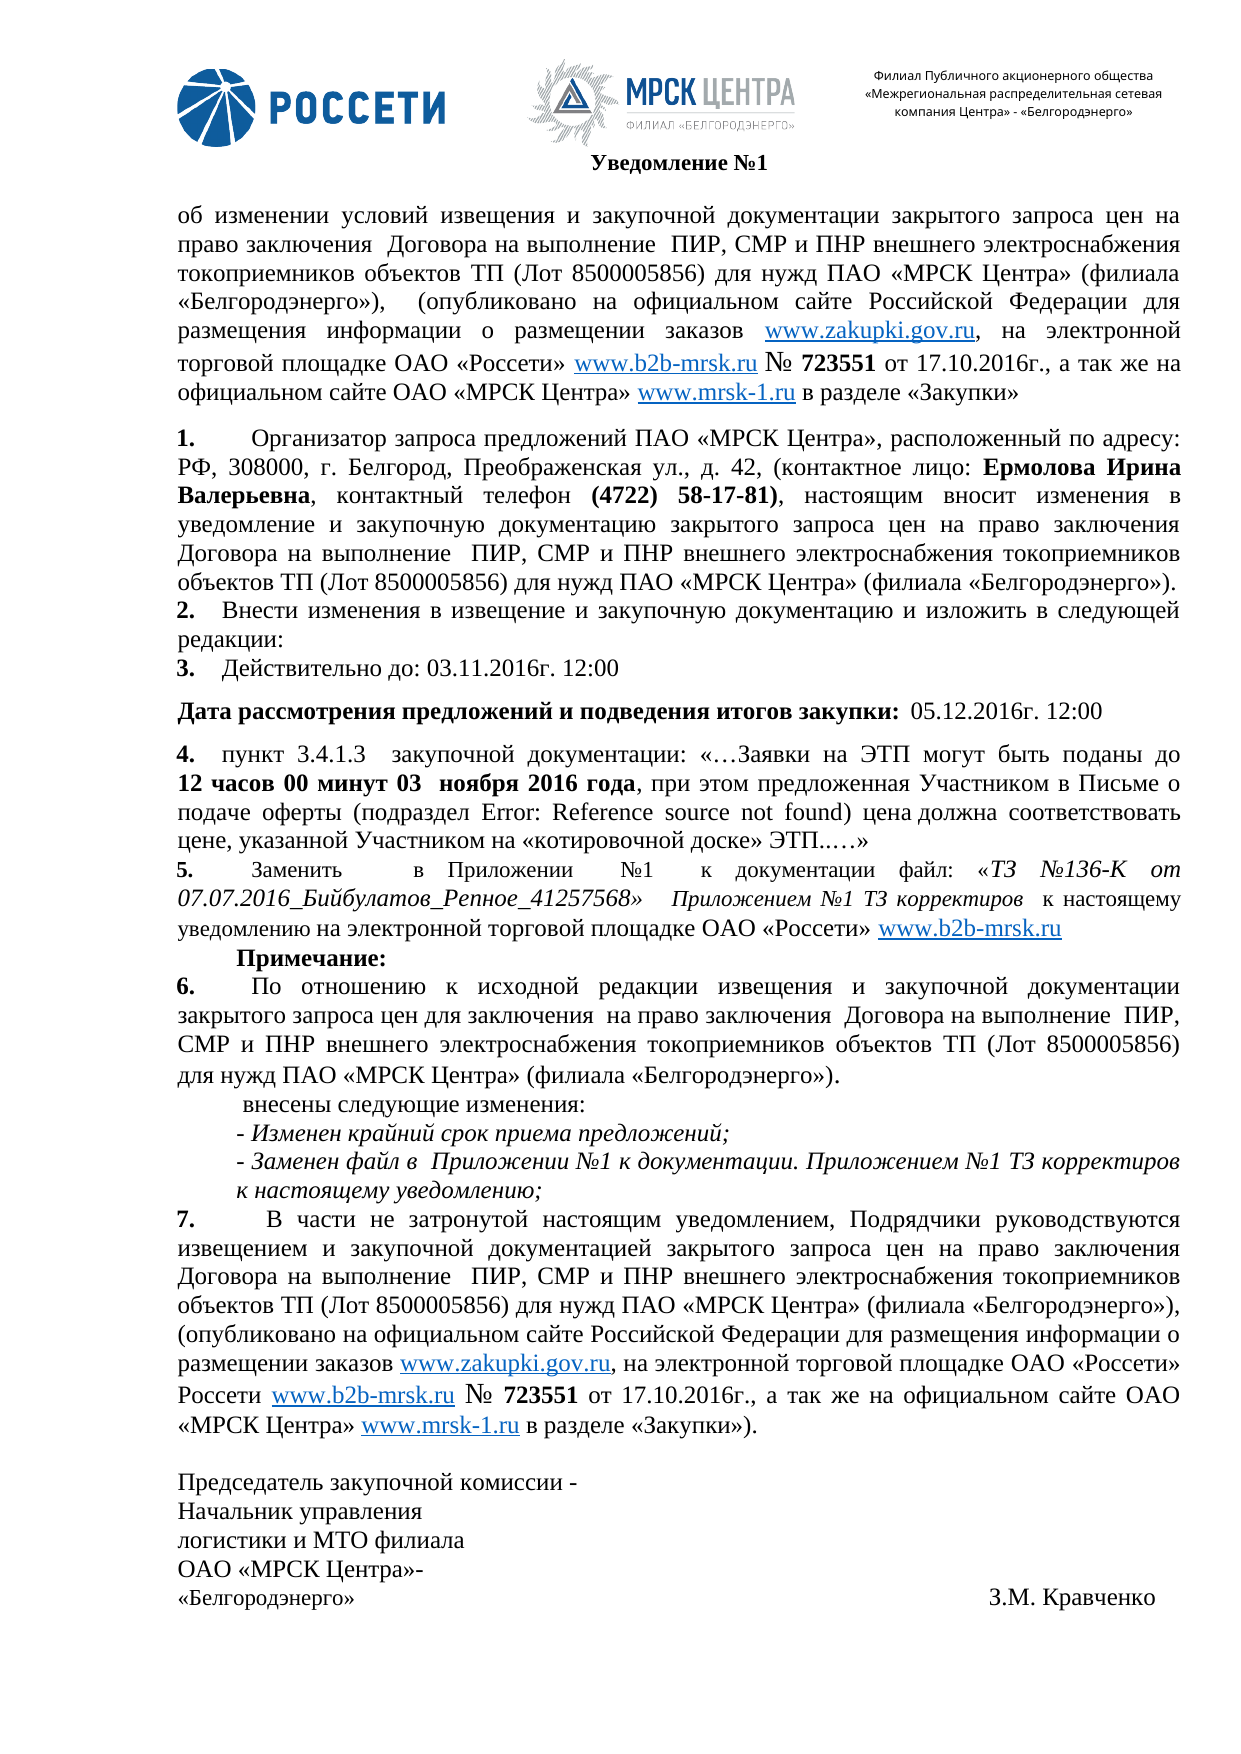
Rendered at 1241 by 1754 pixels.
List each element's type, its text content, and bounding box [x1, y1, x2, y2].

list Заменить в Приложении №1 к документации файл: «ТЗ №136-К от 07.07.2016_Бийбулатов_Репное_41257568» Приложением №1 ТЗ корректиров к настоящему уведомлению на электронной торговой площадке ОАО «Россети» www.b2b-mrsk.ru [176, 854, 1181, 943]
text ОАО «МРСК Центра»- [177, 1554, 1181, 1582]
list В части не затронутой настоящим уведомлением, Подрядчики руководствуются извещением и закупочной документацией закрытого запроса цен на право заключения Договора на выполнение ПИР, СМР и ПНР внешнего электроснабжения токоприемников объектов ТП (Лот 8500005856) для нужд ПАО «МРСК Центра» (филиала «Белгородэнерго»), (опубликовано на официальном сайте Российской Федерации для размещения информации о размещении заказов www.zakupki.gov.ru, на электронной торговой площадке ОАО «Россети» Россети www.b2b-mrsk.ru № 723551 от 17.10.2016г., а так же на официальном сайте ОАО «МРСК Центра» www.mrsk-1.ru в разделе «Закупки»). [176, 1204, 1181, 1439]
picture [527, 59, 795, 147]
text Начальник управления [177, 1496, 1181, 1525]
list Внести изменения в извещение и закупочную документацию и изложить в следующей редакции: [176, 595, 1181, 653]
picture [177, 69, 445, 147]
text Председатель закупочной комиссии - [177, 1467, 1181, 1496]
text «Белгородэнерго» З.М. Кравченко [177, 1582, 1181, 1611]
list По отношению к исходной редакции извещения и закупочной документации закрытого запроса цен для заключения на право заключения Договора на выполнение ПИР, СМР и ПНР внешнего электроснабжения токоприемников объектов ТП (Лот 8500005856) для нужд ПАО «МРСК Центра» (филиала «Белгородэнерго»). [176, 971, 1181, 1089]
list Действительно до: 03.11.2016г. 12:00 [176, 653, 1181, 682]
text внесены следующие изменения: [177, 1089, 1181, 1118]
text логистики и МТО филиала [177, 1525, 1181, 1554]
list - Заменен файл в Приложении №1 к документации. Приложением №1 ТЗ корректиров к настоящему уведомлению; [236, 1146, 1181, 1204]
list Организатор запроса предложений ПАО «МРСК Центра», расположенный по адресу: РФ, 308000, г. Белгород, Преображенская ул., д. 42, (контактное лицо: Ермолова Ирина Валерьевна, контактный телефон (4722) 58-17-81), настоящим вносит изменения в уведомление и закупочную документацию закрытого запроса цен на право заключения Договора на выполнение ПИР, СМР и ПНР внешнего электроснабжения токоприемников объектов ТП (Лот 8500005856) для нужд ПАО «МРСК Центра» (филиала «Белгородэнерго»). [176, 423, 1181, 595]
list - Изменен крайний срок приема предложений; [236, 1118, 1181, 1146]
text об изменении условий извещения и закупочной документации закрытого запроса цен на право заключения Договора на выполнение ПИР, СМР и ПНР внешнего электроснабжения токоприемников объектов ТП (Лот 8500005856) для нужд ПАО «МРСК Центра» (филиала «Белгородэнерго»), (опубликовано на официальном сайте Российской Федерации для размещения информации о размещении заказов www.zakupki.gov.ru, на электронной торговой площадке ОАО «Россети» www.b2b-mrsk.ru № 723551 от 17.10.2016г., а так же на официальном сайте ОАО «МРСК Центра» www.mrsk-1.ru в разделе «Закупки» [177, 200, 1181, 406]
list Примечание: [177, 943, 1181, 971]
text Уведомление №1 [177, 149, 1181, 176]
list Дата рассмотрения предложений и подведения итогов закупки: 05.12.2016г. 12:00 [177, 696, 1181, 725]
